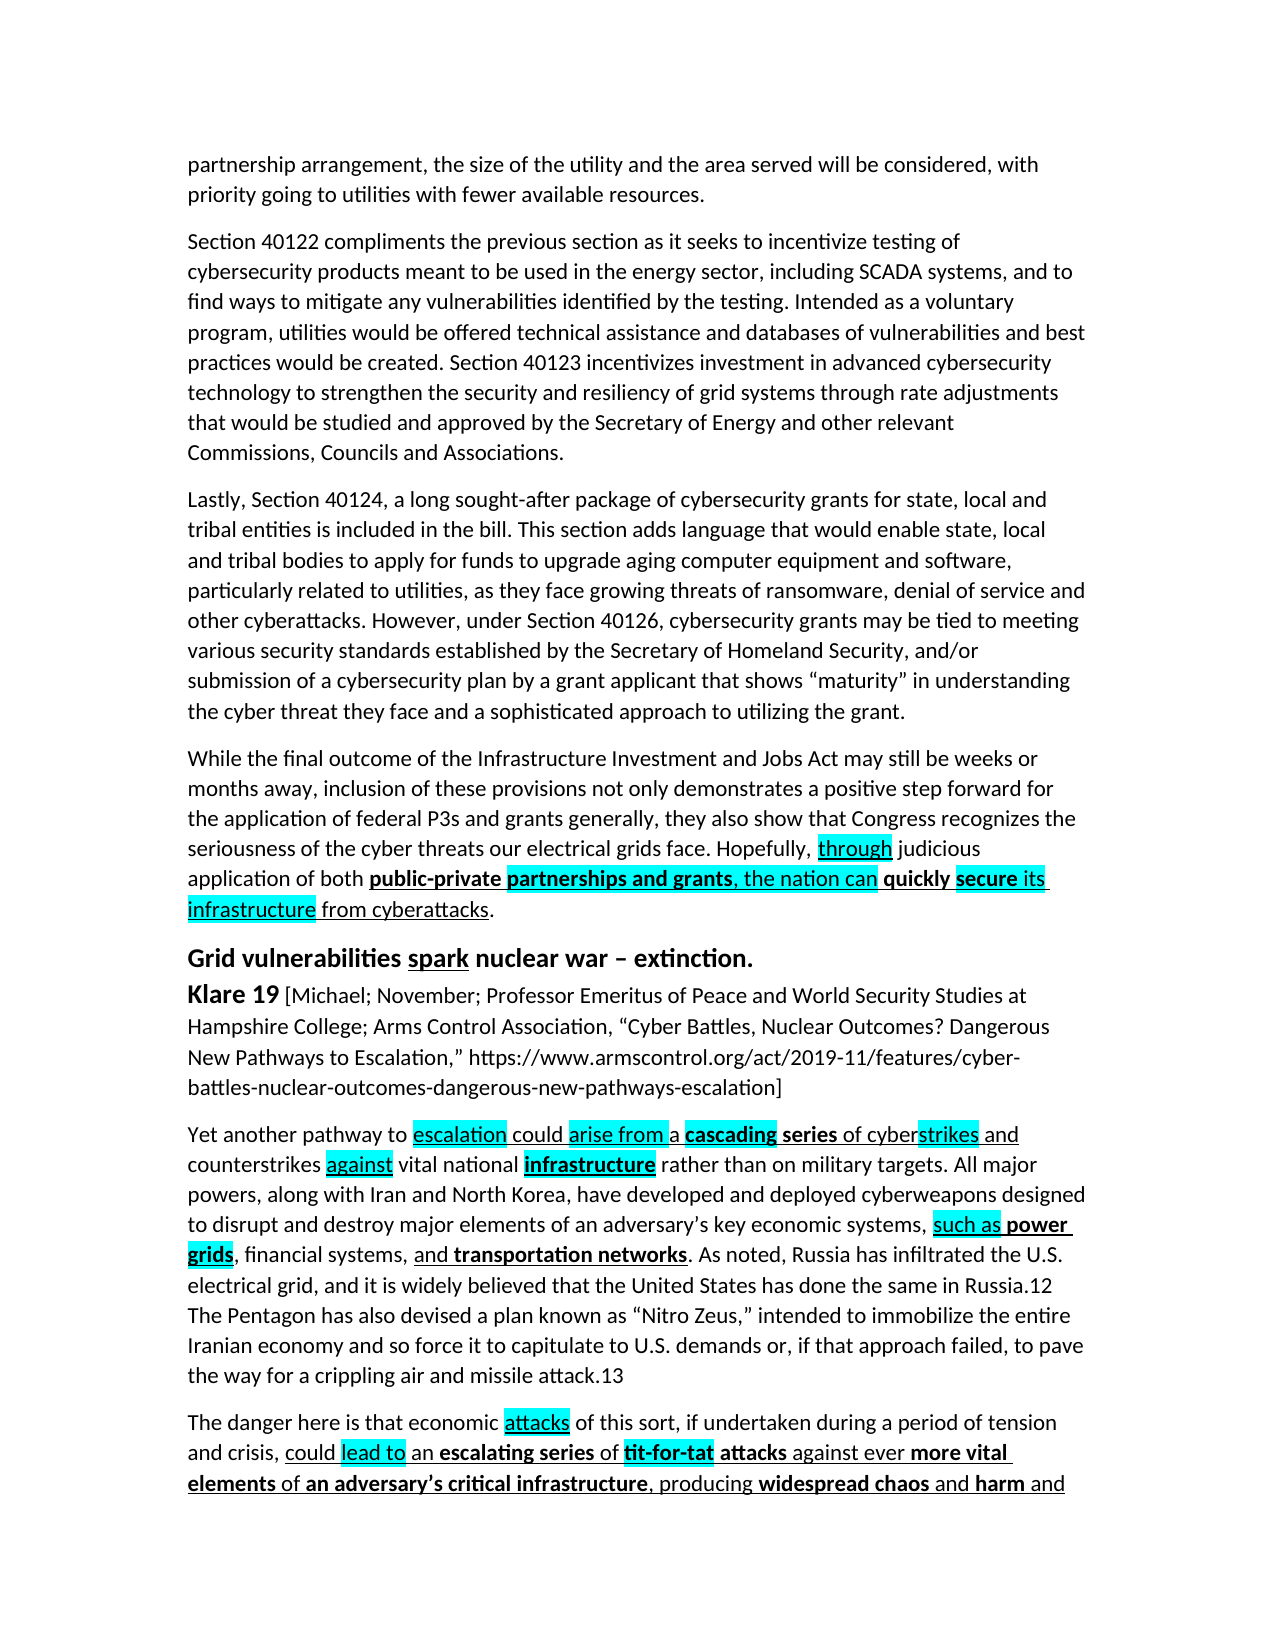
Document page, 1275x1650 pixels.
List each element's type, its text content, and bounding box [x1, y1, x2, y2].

text Lastly, Section 40124, a long sought-after package of cybersecurity grants for state, local and tribal entities is included in the bill. This section adds language that would enable state, local and tribal bodies to apply for funds to upgrade aging computer equipment and software, particularly related to utilities, as they face growing threats of ransomware, denial of service and other cyberattacks. However, under Section 40126, cybersecurity grants may be tied to meeting various security standards established by the Secretary of Homeland Security, and/or submission of a cybersecurity plan by a grant applicant that shows “maturity” in understanding the cyber threat they face and a sophisticated approach to utilizing the grant. [187, 485, 1087, 725]
subtitle Grid vulnerabilities spark nuclear war – extinction. [187, 942, 1087, 975]
text Section 40122 compliments the previous section as it seeks to incentivize testing of cybersecurity products meant to be used in the energy sector, including SCADA systems, and to find ways to mitigate any vulnerabilities identified by the testing. Intended as a voluntary program, utilities would be offered technical assistance and databases of vulnerabilities and best practices would be created. Section 40123 incentivizes investment in advanced cybersecurity technology to strengthen the security and resiliency of grid systems through rate adjustments that would be studied and approved by the Secretary of Energy and other relevant Commissions, Councils and Associations. [187, 227, 1087, 467]
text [187, 1408, 1087, 1497]
text Klare 19 [Michael; November; Professor Emeritus of Peace and World Security Studies at Hampshire College; Arms Control Association, “Cyber Battles, Nuclear Outcomes? Dangerous New Pathways to Escalation,” https://www.armscontrol.org/act/2019-11/features/cyber-battles-nuclear-outcomes-dangerous-new-pathways-escalation] [187, 977, 1087, 1101]
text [187, 150, 1087, 208]
text While the final outcome of the Infrastructure Investment and Jobs Act may still be weeks or months away, inclusion of these provisions not only demonstrates a positive step forward for the application of federal P3s and grants generally, they also show that Congress recognizes the seriousness of the cyber threats our electrical grids face. Hopefully, through judicious application of both public-private partnerships and grants, the nation can quickly secure its infrastructure from cyberattacks. [187, 744, 1087, 923]
text Yet another pathway to escalation could arise from a cascading series of cyberstrikes and counterstrikes against vital national infrastructure rather than on military targets. All major powers, along with Iran and North Korea, have developed and deployed cyberweapons designed to disrupt and destroy major elements of an adversary’s key economic systems, such as power grids, financial systems, and transportation networks. As noted, Russia has infiltrated the U.S. electrical grid, and it is widely believed that the United States has done the same in Russia.12 The Pentagon has also devised a plan known as “Nitro Zeus,” intended to immobilize the entire Iranian economy and so force it to capitulate to U.S. demands or, if that approach failed, to pave the way for a crippling air and missile attack.13 [187, 1120, 1087, 1389]
